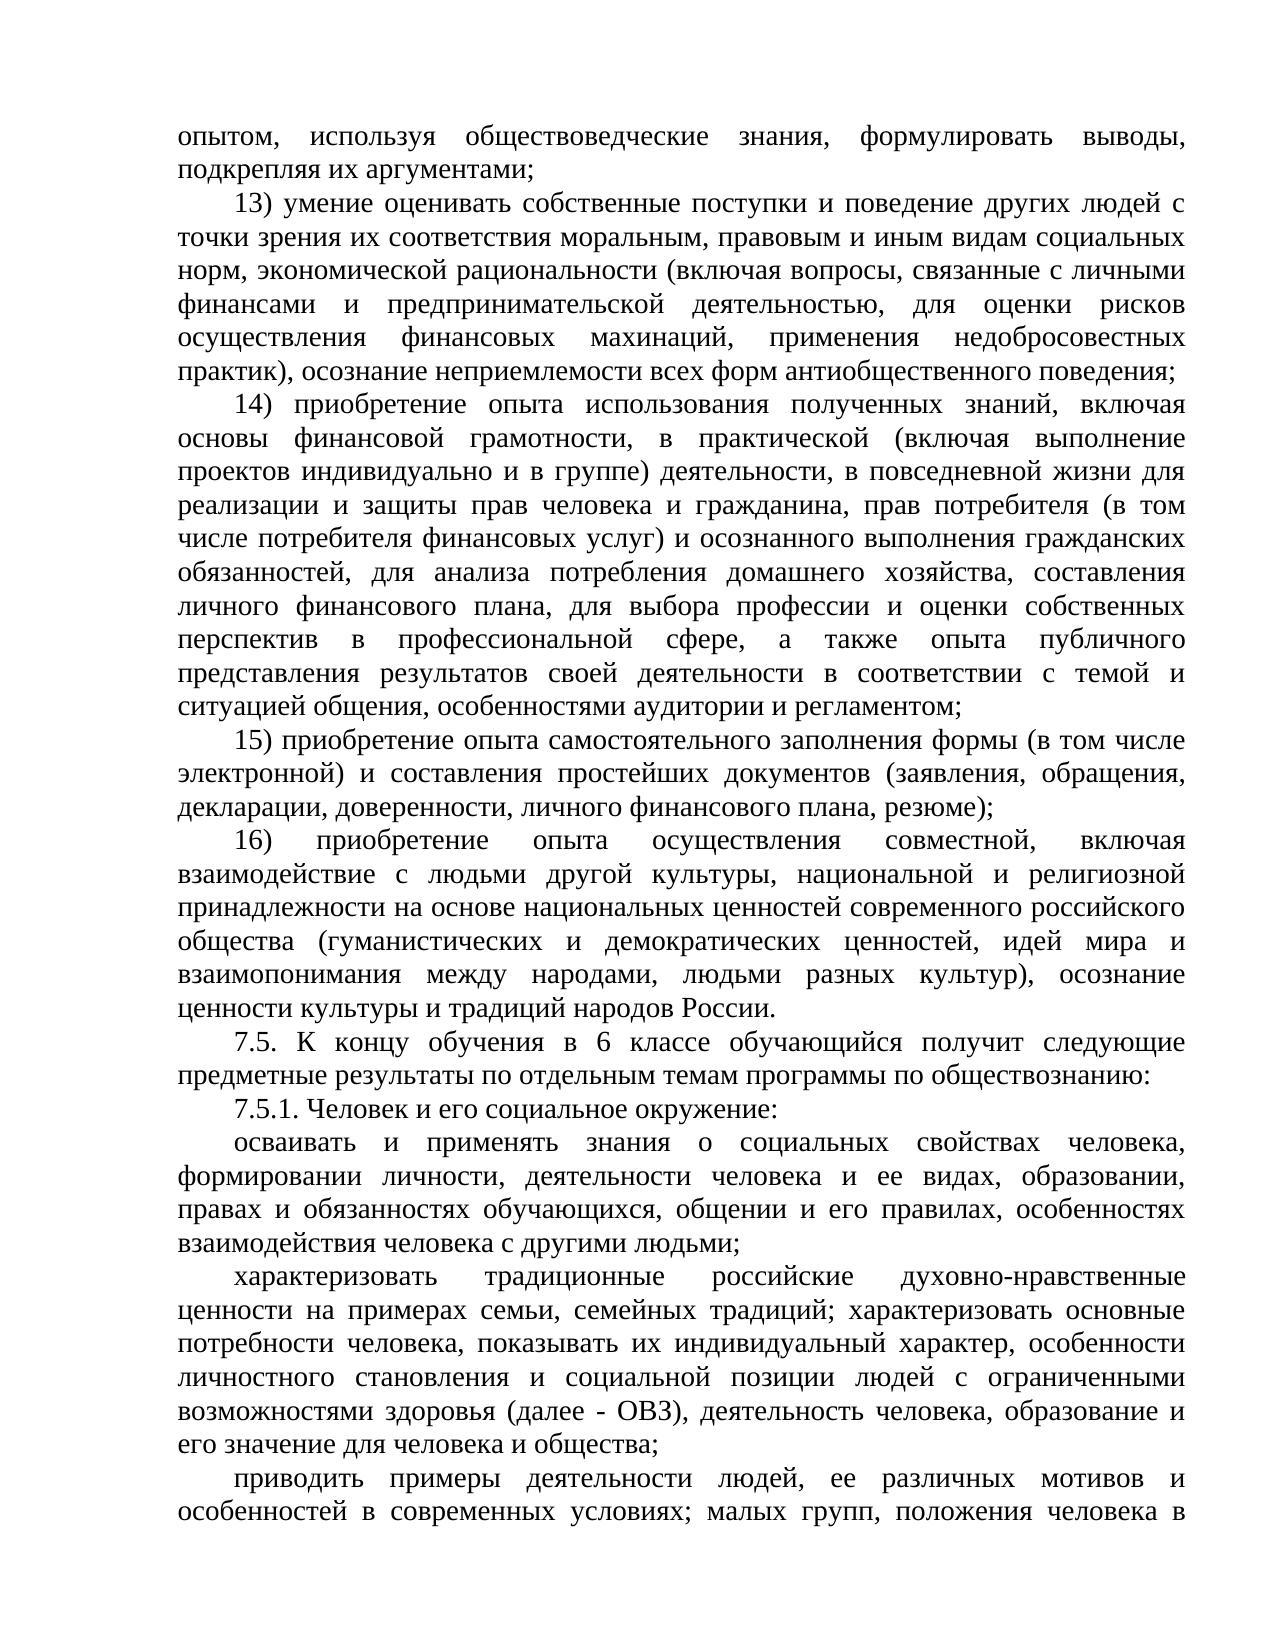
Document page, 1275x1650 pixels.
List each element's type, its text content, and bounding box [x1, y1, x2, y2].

text 7.5. К концу обучения в 6 классе обучающийся получит следующие предметные результаты по отдельным темам программы по обществознанию: [177, 1024, 1186, 1091]
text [177, 1460, 1186, 1527]
text 14) приобретение опыта использования полученных знаний, включая основы финансовой грамотности, в практической (включая выполнение проектов индивидуально и в группе) деятельности, в повседневной жизни для реализации и защиты прав человека и гражданина, прав потребителя (в том числе потребителя финансовых услуг) и осознанного выполнения гражданских обязанностей, для анализа потребления домашнего хозяйства, составления личного финансового плана, для выбора профессии и оценки собственных перспектив в профессиональной сфере, а также опыта публичного представления результатов своей деятельности в соответствии с темой и ситуацией общения, особенностями аудитории и регламентом; [177, 386, 1186, 722]
text 15) приобретение опыта самостоятельного заполнения формы (в том числе электронной) и составления простейших документов (заявления, обращения, декларации, доверенности, личного финансового плана, резюме); [177, 722, 1186, 822]
text осваивать и применять знания о социальных свойствах человека, формировании личности, деятельности человека и ее видах, образовании, правах и обязанностях обучающихся, общении и его правилах, особенностях взаимодействия человека с другими людьми; [177, 1124, 1186, 1258]
text характеризовать традиционные российские духовно-нравственные ценности на примерах семьи, семейных традиций; характеризовать основные потребности человека, показывать их индивидуальный характер, особенности личностного становления и социальной позиции людей с ограниченными возможностями здоровья (далее - ОВЗ), деятельность человека, образование и его значение для человека и общества; [177, 1258, 1186, 1460]
text 7.5.1. Человек и его социальное окружение: [177, 1091, 1186, 1124]
text 13) умение оценивать собственные поступки и поведение других людей с точки зрения их соответствия моральным, правовым и иным видам социальных норм, экономической рациональности (включая вопросы, связанные с личными финансами и предпринимательской деятельностью, для оценки рисков осуществления финансовых махинаций, применения недобросовестных практик), осознание неприемлемости всех форм антиобщественного поведения; [177, 185, 1186, 386]
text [177, 118, 1186, 185]
text 16) приобретение опыта осуществления совместной, включая взаимодействие с людьми другой культуры, национальной и религиозной принадлежности на основе национальных ценностей современного российского общества (гуманистических и демократических ценностей, идей мира и взаимопонимания между народами, людьми разных культур), осознание ценности культуры и традиций народов России. [177, 822, 1186, 1024]
